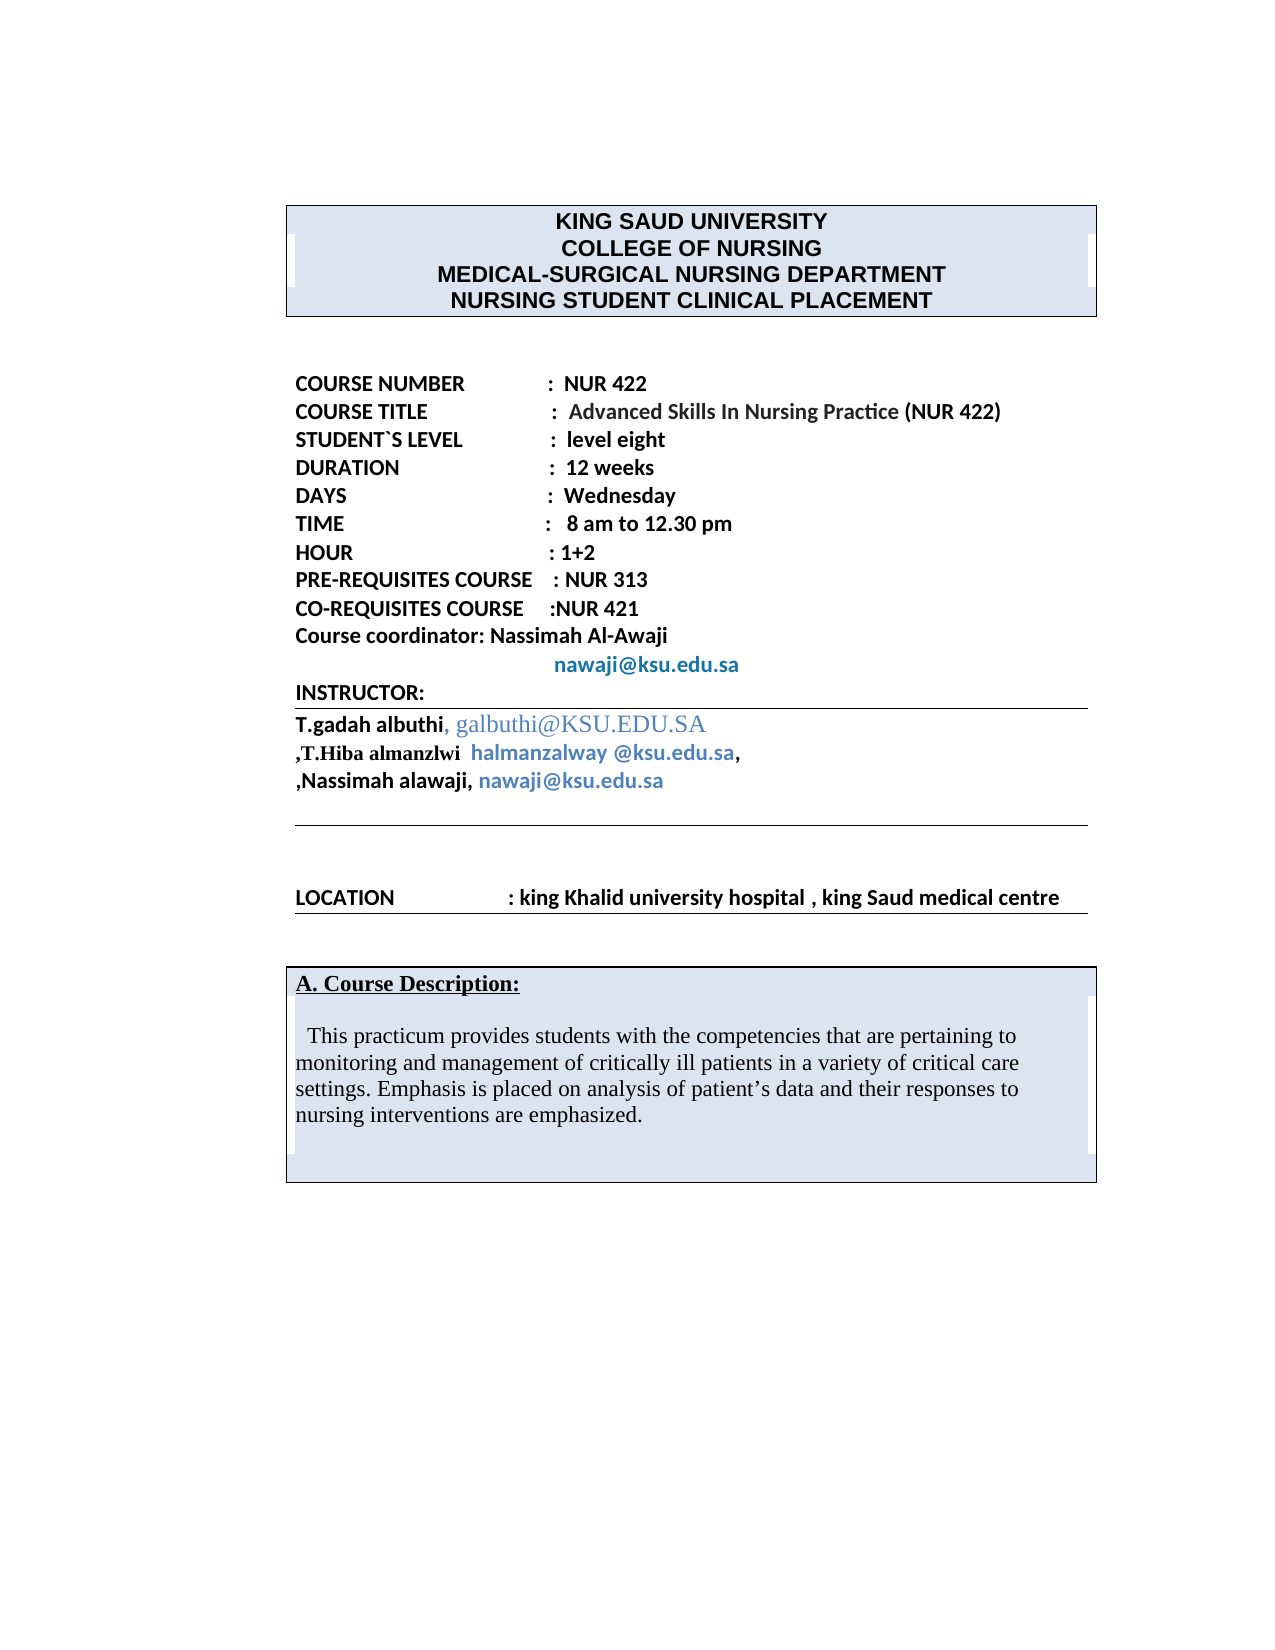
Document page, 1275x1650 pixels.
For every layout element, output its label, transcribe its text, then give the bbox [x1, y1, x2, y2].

text LOCATION : king Khalid university hospital , king Saud medical centre [295, 883, 1088, 913]
text DAYS : Wednesday [295, 482, 1088, 509]
text INSTRUCTOR: [295, 678, 1088, 708]
text HOUR : 1+2 [295, 538, 1088, 566]
text This practicum provides students with the competencies that are pertaining to monitoring and management of critically ill patients in a variety of critical care settings. Emphasis is placed on analysis of patient’s data and their responses to nursing interventions are emphasized. [295, 1022, 1088, 1128]
text PRE-REQUISITES COURSE : NUR 313 [295, 566, 1088, 594]
text NURSING STUDENT CLINICAL PLACEMENT [287, 284, 1096, 316]
text ,T.Hiba almanzlwi halmanzalway @ksu.edu.sa, [295, 738, 1088, 766]
text STUDENT`S LEVEL : level eight [295, 426, 1088, 453]
text nawaji@ksu.edu.sa [295, 650, 1088, 678]
text DURATION : 12 weeks [295, 453, 1088, 482]
text CO-REQUISITES COURSE :NUR 421 [295, 594, 1088, 622]
text T.gadah albuthi, galbuthi@KSU.EDU.SA [295, 709, 1088, 738]
text A. Course Description: [287, 968, 1096, 996]
text COURSE NUMBER : NUR 422 [295, 369, 1088, 397]
text Course coordinator: Nassimah Al-Awaji [295, 622, 1088, 650]
text TIME : 8 am to 12.30 pm [295, 509, 1088, 538]
text MEDICAL-SURGICAL NURSING DEPARTMENT [295, 261, 1088, 284]
text ,Nassimah alawaji, nawaji@ksu.edu.sa [295, 766, 1088, 794]
text COURSE TITLE : Advanced Skills In Nursing Practice (NUR 422) [295, 397, 1088, 426]
